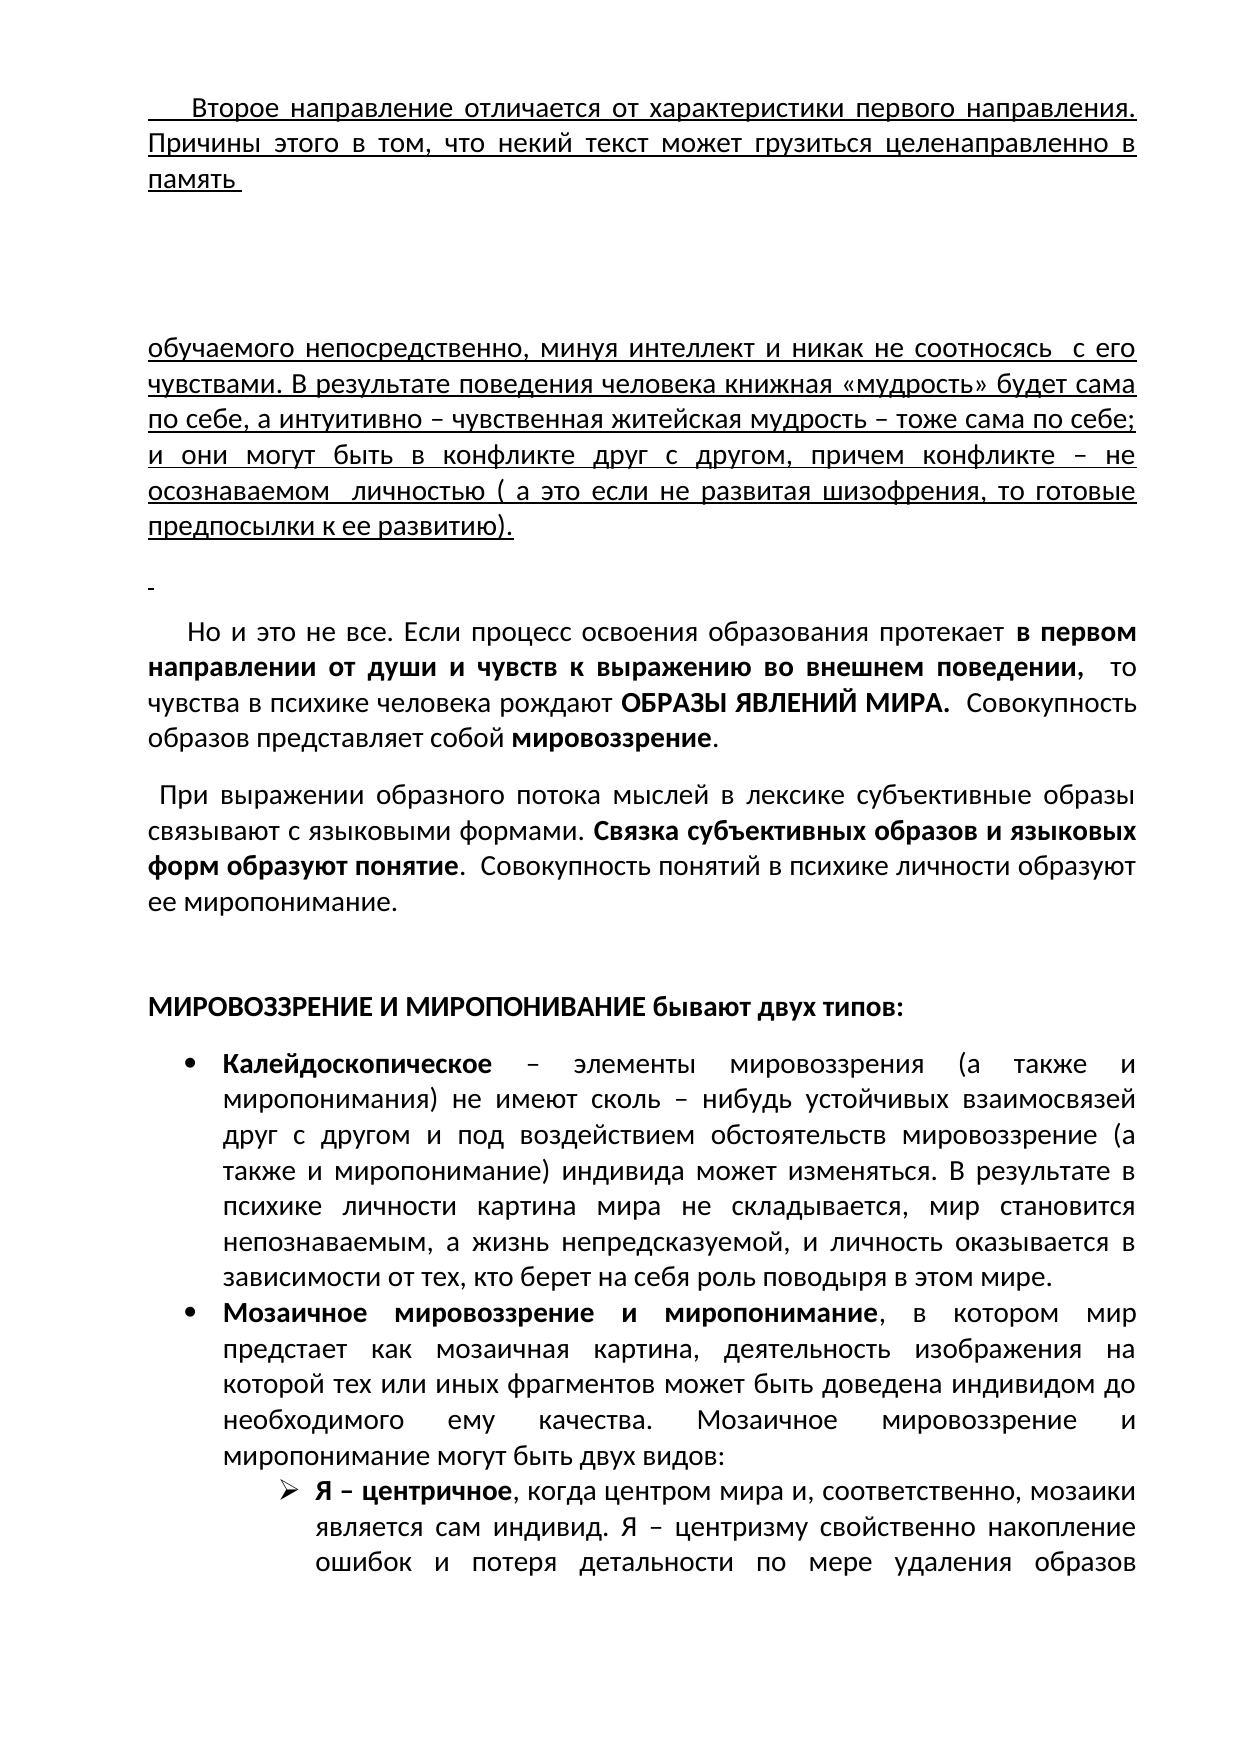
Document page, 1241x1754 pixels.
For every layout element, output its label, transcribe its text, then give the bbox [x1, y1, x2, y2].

list Калейдоскопическое – элементы мировоззрения (а также и миропонимания) не имеют сколь – нибудь устойчивых взаимосвязей друг с другом и под воздействием обстоятельств мировоззрение (а также и миропонимание) индивида может изменяться. В результате в психике личности картина мира не складывается, мир становится непознаваемым, а жизнь непредсказуемой, и личность оказывается в зависимости от тех, кто берет на себя роль поводыря в этом мире. [185, 1045, 1137, 1294]
list Мозаичное мировоззрение и миропонимание, в котором мир предстает как мозаичная картина, деятельность изображения на которой тех или иных фрагментов может быть доведена индивидом до необходимого ему качества. Мозаичное мировоззрение и миропонимание могут быть двух видов: [185, 1294, 1137, 1472]
text Второе направление отличается от характеристики первого направления. Причины этого в том, что некий текст может грузиться целенаправленно в память [148, 157, 1137, 196]
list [278, 1472, 1137, 1579]
text При выражении образного потока мыслей в лексике субъективные образы связывают с языковыми формами. Связка субъективных образов и языковых форм образуют понятие. Совокупность понятий в психике личности образуют ее миропонимание. [148, 776, 1137, 918]
text обучаемого непосредственно, минуя интеллект и никак не соотносясь с его чувствами. В результате поведения человека книжная «мудрость» будет сама по себе, а интуитивно – чувственная житейская мудрость – тоже сама по себе; и они могут быть в конфликте друг с другом, причем конфликте – не осознаваемом личностью ( а это если не развитая шизофрения, то готовые предпосылки к ее развитию). [148, 329, 1137, 360]
text Второе направление отличается от характеристики первого направления. Причины этого в том, что некий текст может грузиться целенаправленно в память [148, 121, 1137, 155]
text Второе направление отличается от характеристики первого направления. Причины этого в том, что некий текст может грузиться целенаправленно в память [148, 89, 1137, 119]
text обучаемого непосредственно, минуя интеллект и никак не соотносясь с его чувствами. В результате поведения человека книжная «мудрость» будет сама по себе, а интуитивно – чувственная житейская мудрость – тоже сама по себе; и они могут быть в конфликте друг с другом, причем конфликте – не осознаваемом личностью ( а это если не развитая шизофрения, то готовые предпосылки к ее развитию). [148, 504, 1137, 543]
text обучаемого непосредственно, минуя интеллект и никак не соотносясь с его чувствами. В результате поведения человека книжная «мудрость» будет сама по себе, а интуитивно – чувственная житейская мудрость – тоже сама по себе; и они могут быть в конфликте друг с другом, причем конфликте – не осознаваемом личностью ( а это если не развитая шизофрения, то готовые предпосылки к ее развитию). [148, 397, 1137, 467]
text обучаемого непосредственно, минуя интеллект и никак не соотносясь с его чувствами. В результате поведения человека книжная «мудрость» будет сама по себе, а интуитивно – чувственная житейская мудрость – тоже сама по себе; и они могут быть в конфликте друг с другом, причем конфликте – не осознаваемом личностью ( а это если не развитая шизофрения, то готовые предпосылки к ее развитию). [148, 362, 1137, 395]
text обучаемого непосредственно, минуя интеллект и никак не соотносясь с его чувствами. В результате поведения человека книжная «мудрость» будет сама по себе, а интуитивно – чувственная житейская мудрость – тоже сама по себе; и они могут быть в конфликте друг с другом, причем конфликте – не осознаваемом личностью ( а это если не развитая шизофрения, то готовые предпосылки к ее развитию). [148, 468, 1137, 502]
text МИРОВОЗЗРЕНИЕ И МИРОПОНИВАНИЕ бывают двух типов: [148, 988, 1137, 1024]
text Но и это не все. Если процесс освоения образования протекает в первом направлении от души и чувств к выражению во внешнем поведении, то чувства в психике человека рождают ОБРАЗЫ ЯВЛЕНИЙ МИРА. Совокупность образов представляет собой мировоззрение. [148, 613, 1137, 755]
